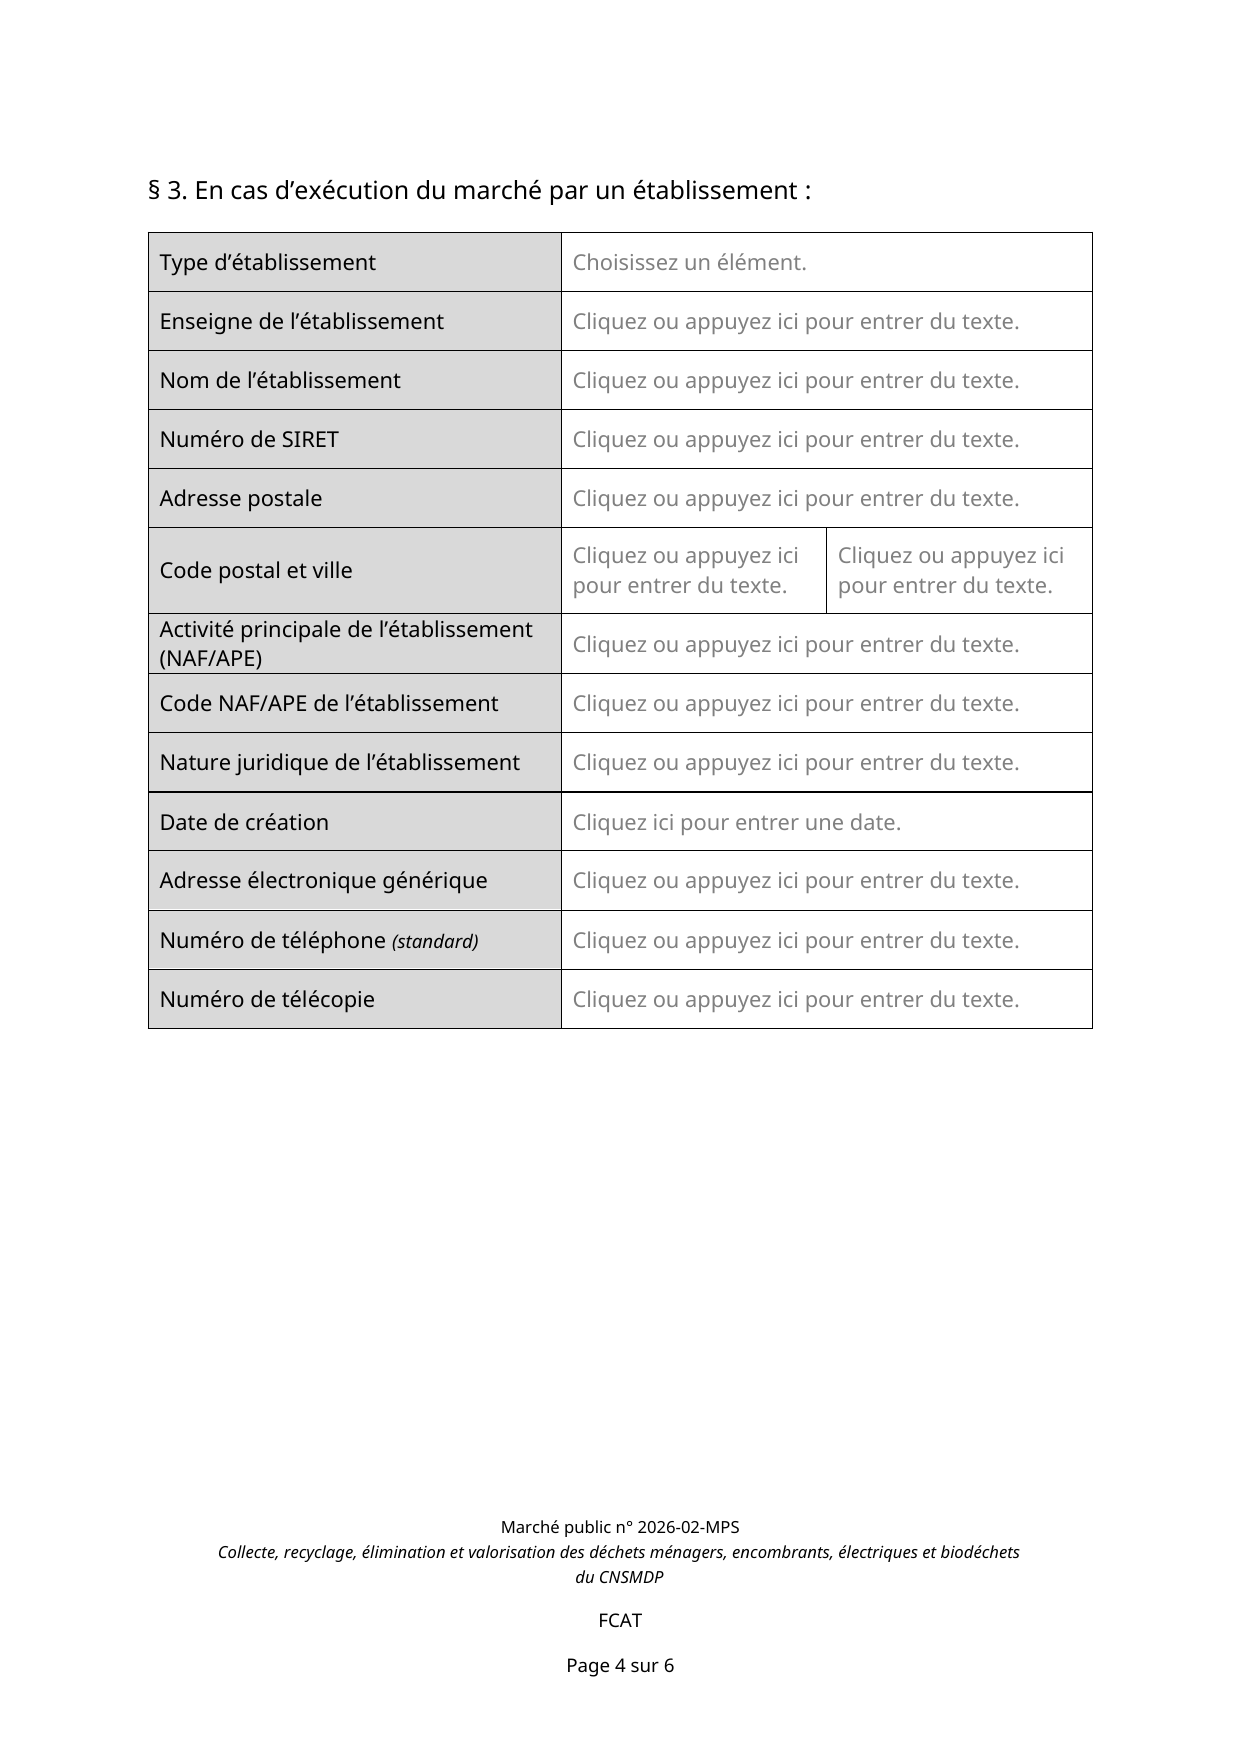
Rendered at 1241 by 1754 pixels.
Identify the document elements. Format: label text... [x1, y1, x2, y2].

table_cell [562, 292, 1092, 350]
table_cell [562, 793, 1092, 850]
table_cell Numéro de téléphone (standard) [149, 911, 561, 968]
table_cell [562, 851, 1092, 909]
table_cell [562, 911, 1092, 968]
table_cell [562, 674, 1092, 732]
table_cell Nature juridique de l’établissement [149, 733, 561, 791]
table_cell [562, 970, 1092, 1028]
table_header Type d’établissement [149, 233, 561, 291]
table_cell Activité principale de l’établissement (NAF/APE) [149, 614, 561, 673]
table_cell [562, 410, 1092, 468]
table_cell [562, 614, 1092, 673]
subtitle En cas d’exécution du marché par un établissement : [148, 173, 1093, 207]
table_cell Date de création [149, 793, 561, 850]
table_cell [827, 528, 1092, 613]
table_cell Adresse postale [149, 469, 561, 527]
table_cell [562, 733, 1092, 791]
table_header [562, 233, 1092, 291]
table_cell [562, 469, 1092, 527]
table_cell Numéro de télécopie [149, 970, 561, 1028]
table_cell Code NAF/APE de l’établissement [149, 674, 561, 732]
table_cell Adresse électronique générique [149, 851, 561, 909]
table_cell Enseigne de l’établissement [149, 292, 561, 350]
table_cell Nom de l’établissement [149, 351, 561, 409]
table_cell Numéro de SIRET [149, 410, 561, 468]
table_cell [562, 528, 826, 613]
table_cell [562, 351, 1092, 409]
table_cell Code postal et ville [149, 528, 561, 613]
